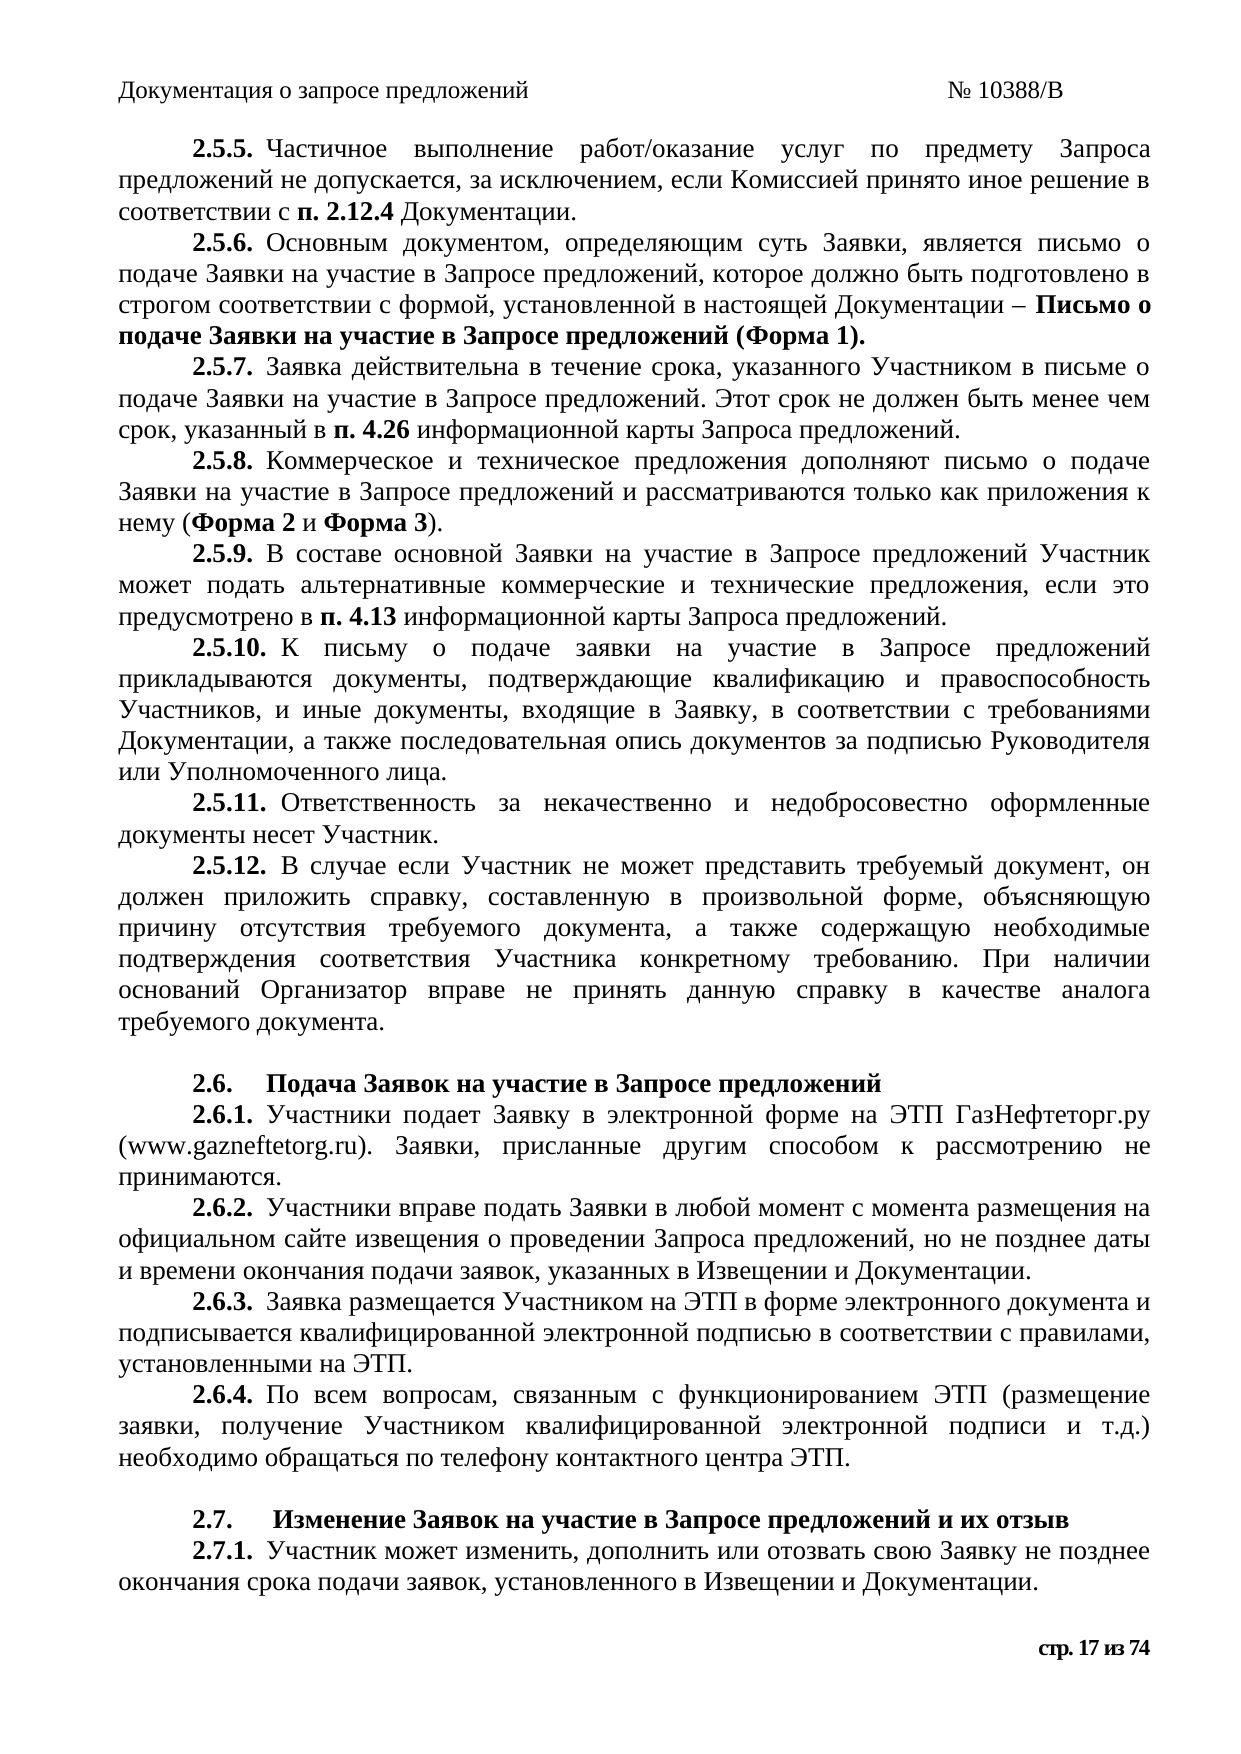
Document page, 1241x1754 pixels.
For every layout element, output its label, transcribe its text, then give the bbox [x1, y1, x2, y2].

subtitle Изменение Заявок на участие в Запросе предложений и их отзыв [118, 1503, 1152, 1534]
list По всем вопросам, связанным с функционированием ЭТП (размещение заявки, получение Участником квалифицированной электронной подписи и т.д.) необходимо обращаться по телефону контактного центра ЭТП. [118, 1378, 1152, 1472]
list Участник может изменить, дополнить или отозвать свою Заявку не позднее окончания срока подачи заявок, установленного в Извещении и Документации. [118, 1534, 1152, 1596]
list Участники подает Заявку в электронной форме на ЭТП ГазНефтеторг.ру (www.gazneftetorg.ru). Заявки, присланные другим способом к рассмотрению не принимаются. [118, 1098, 1152, 1191]
list Участники вправе подать Заявки в любой момент с момента размещения на официальном сайте извещения о проведении Запроса предложений, но не позднее даты и времени окончания подачи заявок, указанных в Извещении и Документации. [118, 1191, 1152, 1285]
list В случае если Участник не может представить требуемый документ, он должен приложить справку, составленную в произвольной форме, объясняющую причину отсутствия требуемого документа, а также содержащую необходимые подтверждения соответствия Участника конкретному требованию. При наличии оснований Организатор вправе не принять данную справку в качестве аналога требуемого документа. [118, 849, 1152, 1036]
list Заявка размещается Участником на ЭТП в форме электронного документа и подписывается квалифицированной электронной подписью в соответствии с правилами, установленными на ЭТП. [118, 1285, 1152, 1378]
subtitle Подача Заявок на участие в Запросе предложений [118, 1067, 1152, 1098]
list Ответственность за некачественно и недобросовестно оформленные документы несет Участник. [118, 787, 1152, 849]
list Основным документом, определяющим суть Заявки, является письмо о подаче Заявки на участие в Запросе предложений, которое должно быть подготовлено в строгом соответствии с формой, установленной в настоящей Документации – Письмо о подаче Заявки на участие в Запросе предложений (Форма 1). [118, 226, 1152, 351]
list В составе основной Заявки на участие в Запросе предложений Участник может подать альтернативные коммерческие и технические предложения, если это предусмотрено в п. 4.13 информационной карты Запроса предложений. [118, 537, 1152, 631]
list Заявка действительна в течение срока, указанного Участником в письме о подаче Заявки на участие в Запросе предложений. Этот срок не должен быть менее чем срок, указанный в п. 4.26 информационной карты Запроса предложений. [118, 351, 1152, 444]
list Частичное выполнение работ/оказание услуг по предмету Запроса предложений не допускается, за исключением, если Комиссией принято иное решение в соответствии с п. 2.11.4 Документации. [118, 132, 1152, 226]
list Коммерческое и техническое предложения дополняют письмо о подаче Заявки на участие в Запросе предложений и рассматриваются только как приложения к нему (Форма 2 и Форма 3). [118, 444, 1152, 537]
list К письму о подаче заявки на участие в Запросе предложений прикладываются документы, подтверждающие квалификацию и правоспособность Участников, и иные документы, входящие в Заявку, в соответствии с требованиями Документации, а также последовательная опись документов за подписью Руководителя или Уполномоченного лица. [118, 631, 1152, 787]
